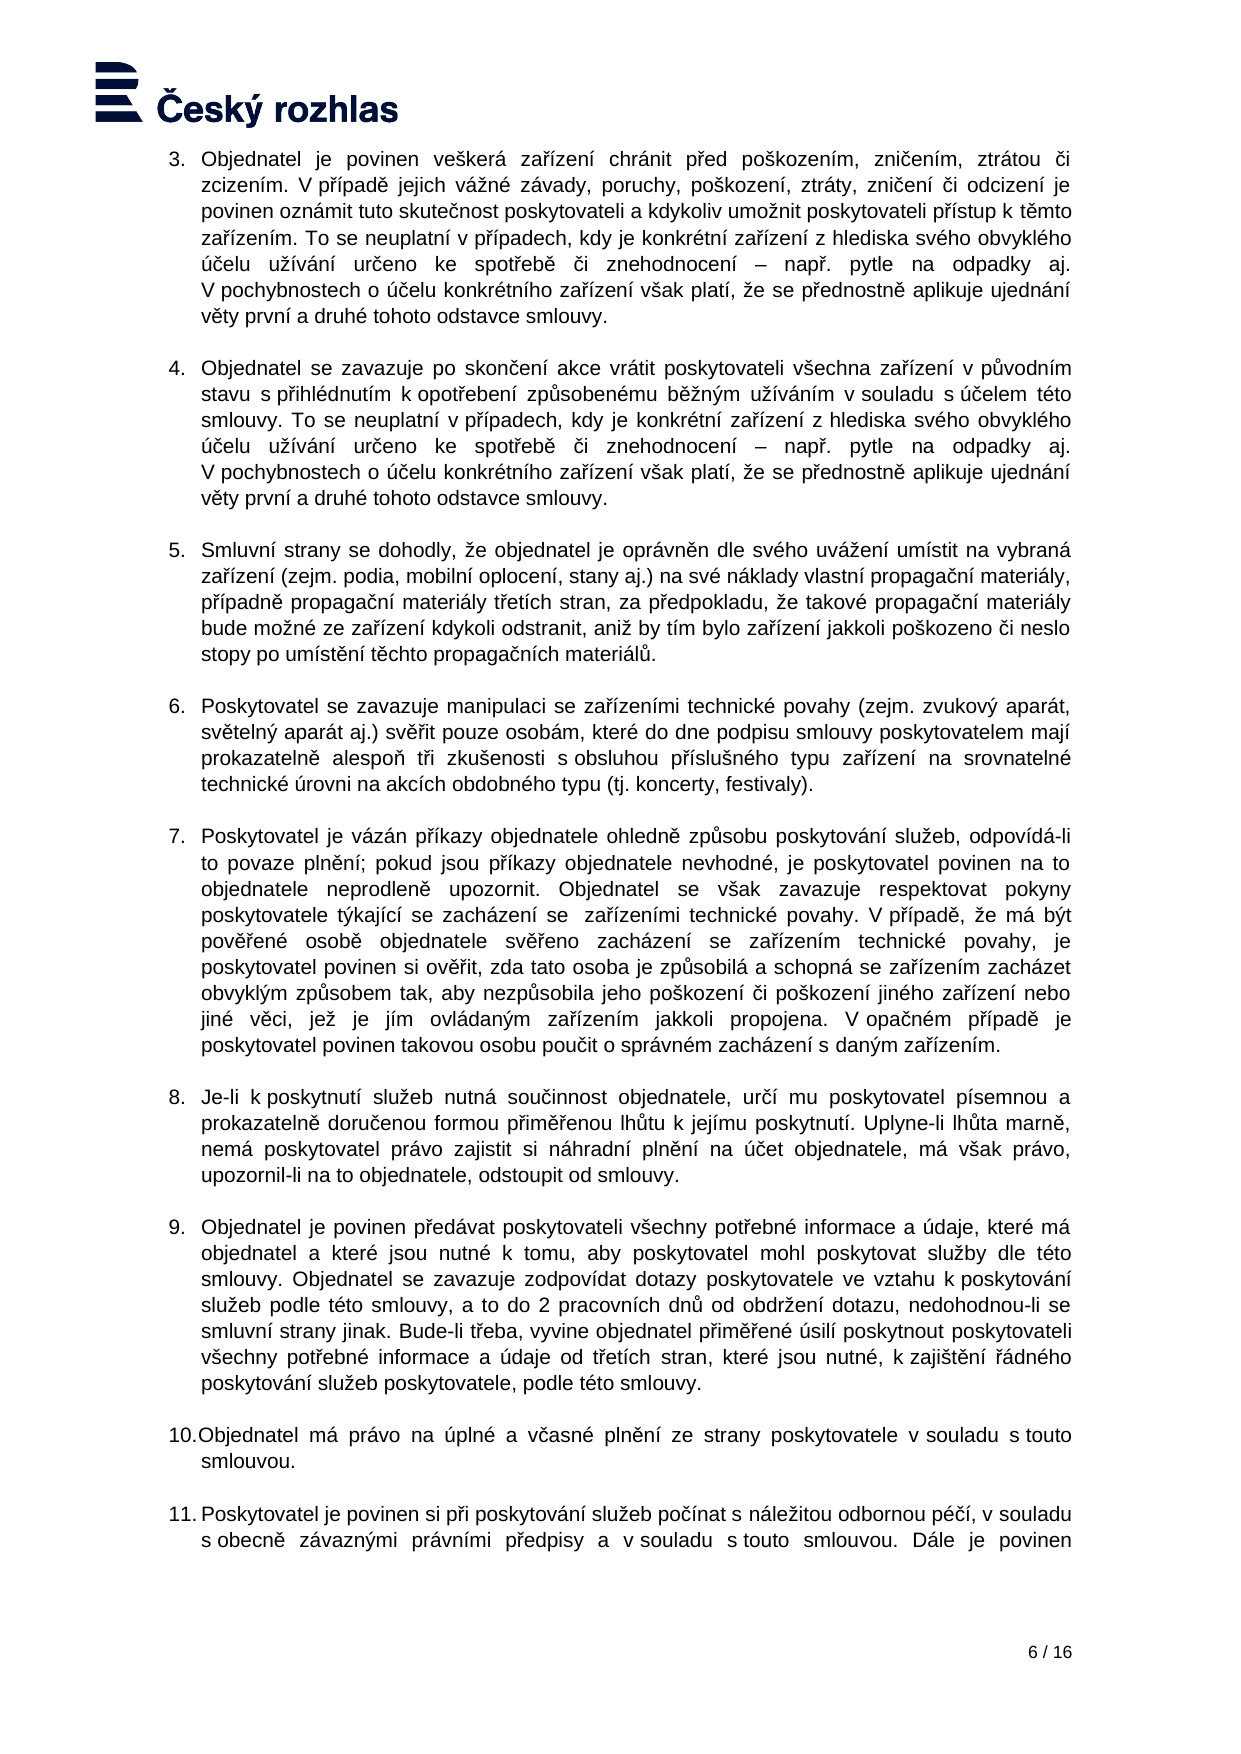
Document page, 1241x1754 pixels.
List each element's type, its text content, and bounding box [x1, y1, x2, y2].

list Je-li k poskytnutí služeb nutná součinnost objednatele, určí mu poskytovatel písemnou a prokazatelně doručenou formou přiměřenou lhůtu k jejímu poskytnutí. Uplyne-li lhůta marně, nemá poskytovatel právo zajistit si náhradní plnění na účet objednatele, má však právo, upozornil-li na to objednatele, odstoupit od smlouvy. [168, 1083, 1072, 1188]
list Objednatel se zavazuje po skončení akce vrátit poskytovateli všechna zařízení v původním stavu s přihlédnutím k opotřebení způsobenému běžným užíváním v souladu s účelem této smlouvy. To se neuplatní v případech, kdy je konkrétní zařízení z hlediska svého obvyklého účelu užívání určeno ke spotřebě či znehodnocení – např. pytle na odpadky aj. V pochybnostech o účelu konkrétního zařízení však platí, že se přednostně aplikuje ujednání věty první a druhé tohoto odstavce smlouvy. [168, 354, 1072, 511]
list Objednatel má právo na úplné a včasné plnění ze strany poskytovatele v souladu s touto smlouvou. [168, 1422, 1072, 1474]
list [168, 1500, 1072, 1552]
list Objednatel je povinen předávat poskytovateli všechny potřebné informace a údaje, které má objednatel a které jsou nutné k tomu, aby poskytovatel mohl poskytovat služby dle této smlouvy. Objednatel se zavazuje zodpovídat dotazy poskytovatele ve vztahu k poskytování služeb podle této smlouvy, a to do 2 pracovních dnů od obdržení dotazu, nedohodnou-li se smluvní strany jinak. Bude-li třeba, vyvine objednatel přiměřené úsilí poskytnout poskytovateli všechny potřebné informace a údaje od třetích stran, které jsou nutné, k zajištění řádného poskytování služeb poskytovatele, podle této smlouvy. [168, 1214, 1072, 1396]
picture [95, 62, 398, 128]
list Smluvní strany se dohodly, že objednatel je oprávněn dle svého uvážení umístit na vybraná zařízení (zejm. podia, mobilní oplocení, stany aj.) na své náklady vlastní propagační materiály, případně propagační materiály třetích stran, za předpokladu, že takové propagační materiály bude možné ze zařízení kdykoli odstranit, aniž by tím bylo zařízení jakkoli poškozeno či neslo stopy po umístění těchto propagačních materiálů. [168, 537, 1072, 667]
list Poskytovatel je vázán příkazy objednatele ohledně způsobu poskytování služeb, odpovídá-li to povaze plnění; pokud jsou příkazy objednatele nevhodné, je poskytovatel povinen na to objednatele neprodleně upozornit. Objednatel se však zavazuje respektovat pokyny poskytovatele týkající se zacházení se zařízeními technické povahy. V případě, že má být pověřené osobě objednatele svěřeno zacházení se zařízením technické povahy, je poskytovatel povinen si ověřit, zda tato osoba je způsobilá a schopná se zařízením zacházet obvyklým způsobem tak, aby nezpůsobila jeho poškození či poškození jiného zařízení nebo jiné věci, jež je jím ovládaným zařízením jakkoli propojena. V opačném případě je poskytovatel povinen takovou osobu poučit o správném zacházení s daným zařízením. [168, 823, 1072, 1057]
list Poskytovatel se zavazuje manipulaci se zařízeními technické povahy (zejm. zvukový aparát, světelný aparát aj.) svěřit pouze osobám, které do dne podpisu smlouvy poskytovatelem mají prokazatelně alespoň tři zkušenosti s obsluhou příslušného typu zařízení na srovnatelné technické úrovni na akcích obdobného typu (tj. koncerty, festivaly). [168, 693, 1072, 797]
list Objednatel je povinen veškerá zařízení chránit před poškozením, zničením, ztrátou či zcizením. V případě jejich vážné závady, poruchy, poškození, ztráty, zničení či odcizení je povinen oznámit tuto skutečnost poskytovateli a kdykoliv umožnit poskytovateli přístup k těmto zařízením. To se neuplatní v případech, kdy je konkrétní zařízení z hlediska svého obvyklého účelu užívání určeno ke spotřebě či znehodnocení – např. pytle na odpadky aj. V pochybnostech o účelu konkrétního zařízení však platí, že se přednostně aplikuje ujednání věty první a druhé tohoto odstavce smlouvy. [168, 146, 1072, 328]
